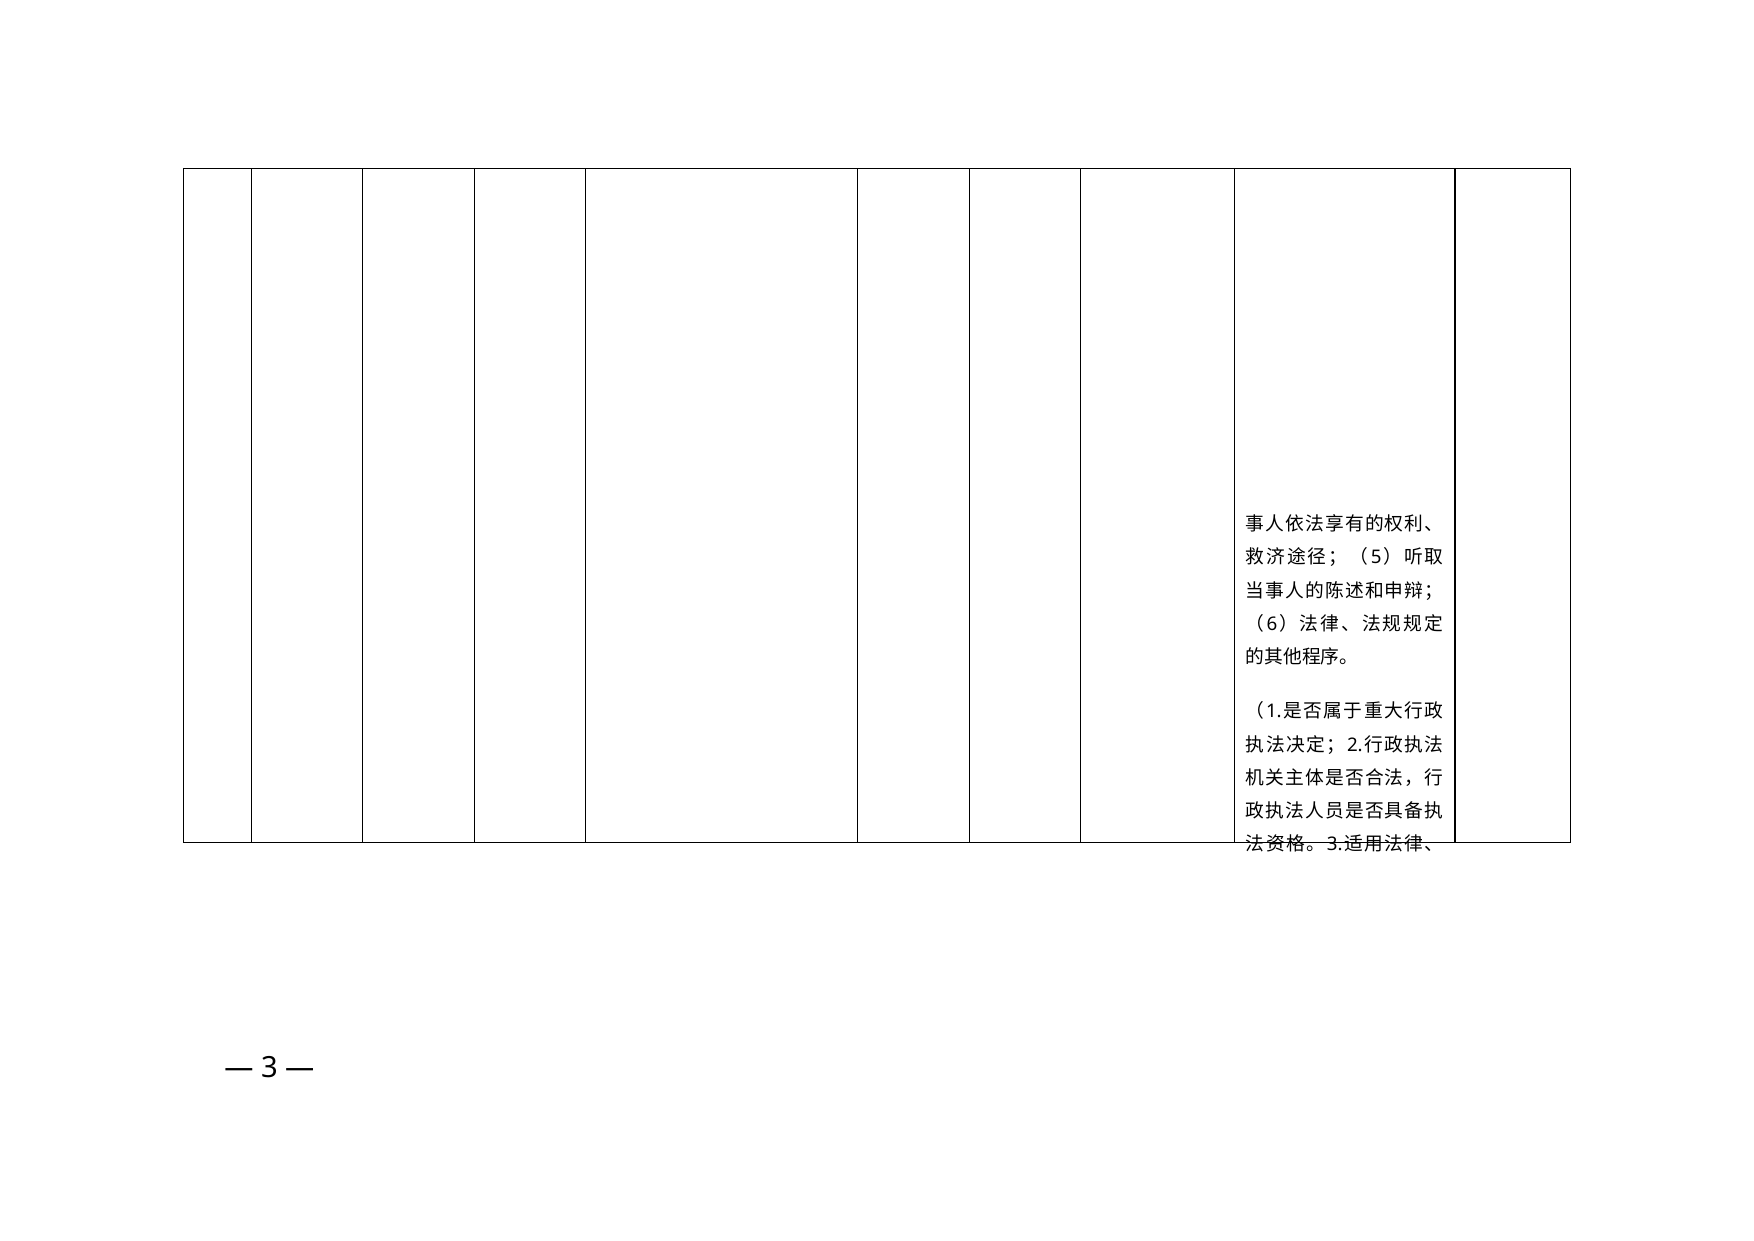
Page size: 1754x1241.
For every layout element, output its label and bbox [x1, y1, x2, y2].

table_cell [586, 169, 857, 842]
